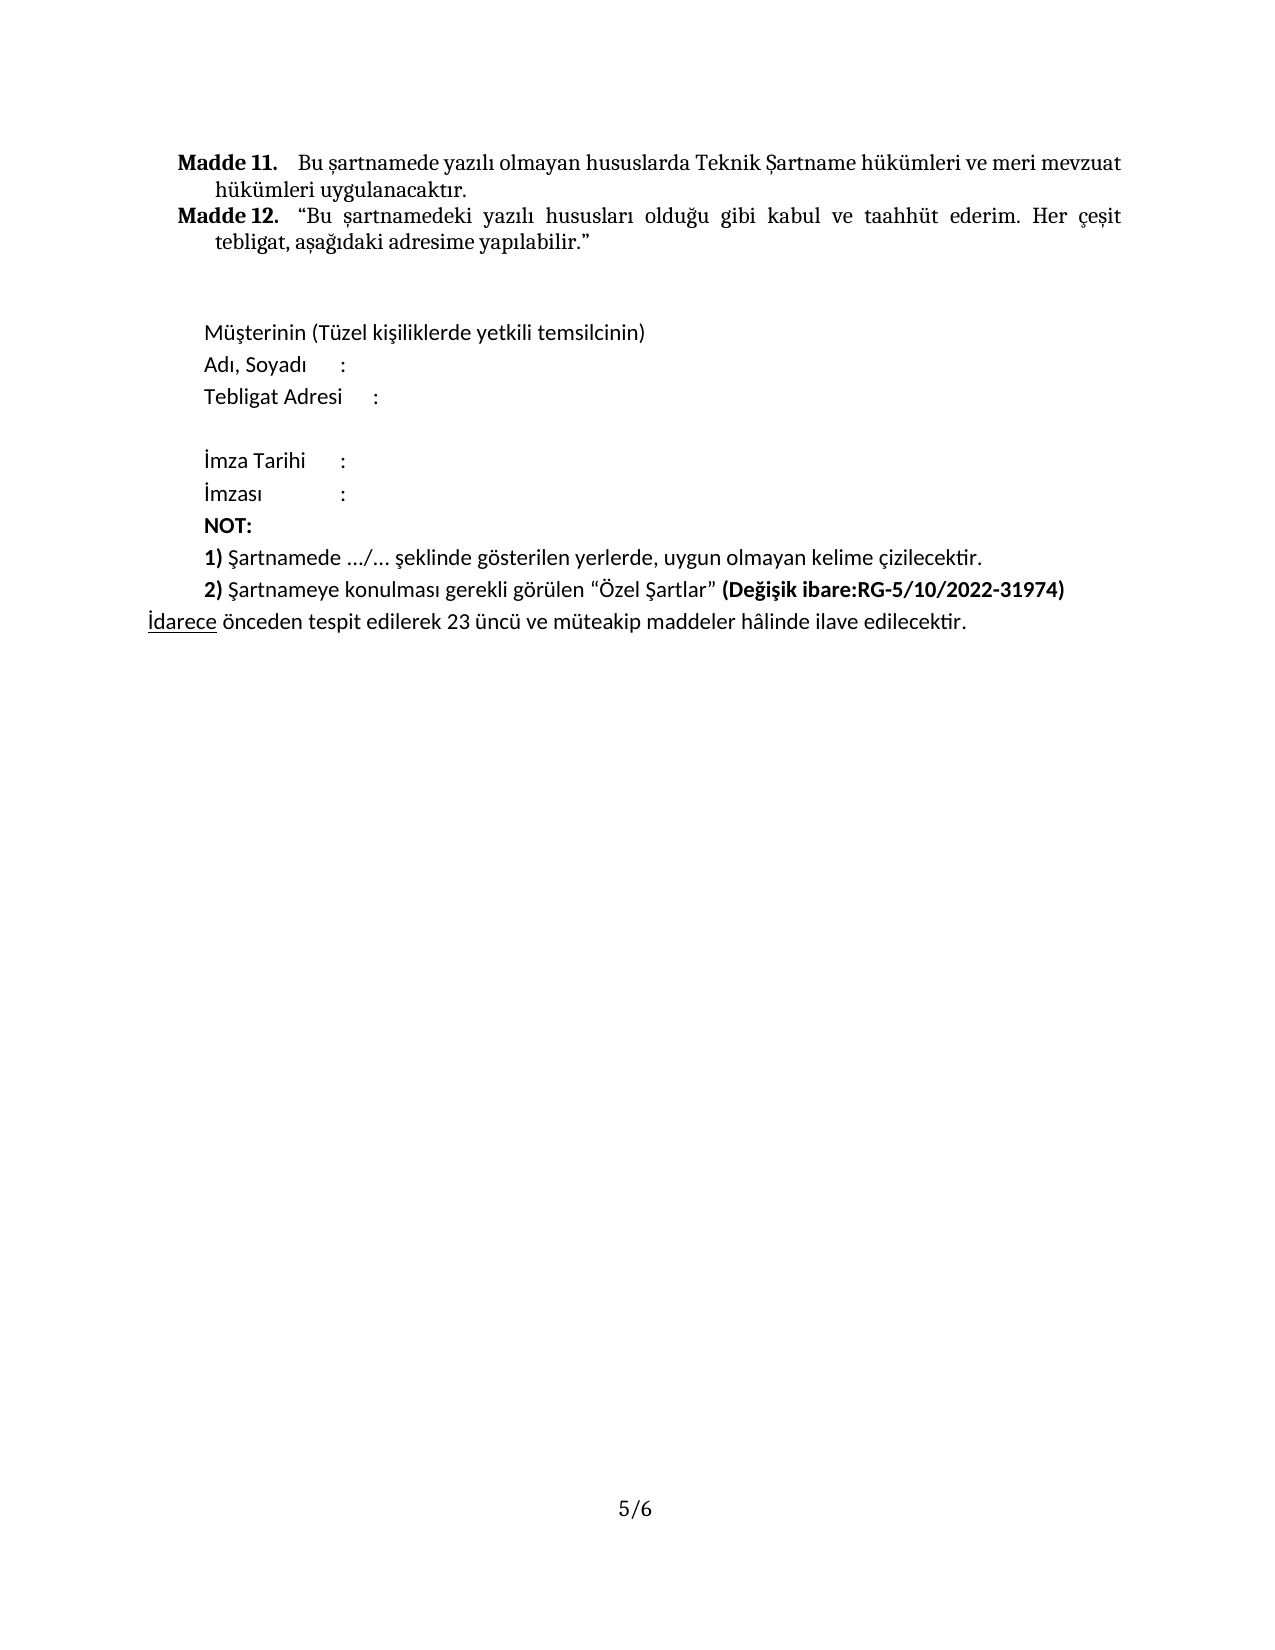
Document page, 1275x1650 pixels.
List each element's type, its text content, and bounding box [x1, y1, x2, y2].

text 1) Şartnamede .../... şeklinde gösterilen yerlerde, uygun olmayan kelime çizilecektir. [148, 543, 1122, 571]
list Bu şartnamede yazılı olmayan hususlarda Teknik Şartname hükümleri ve meri mevzuat hükümleri uygulanacaktır. [177, 150, 1122, 203]
text İmzası : [148, 479, 1122, 507]
text Müşterinin (Tüzel kişiliklerde yetkili temsilcinin) [148, 318, 1122, 346]
text Tebligat Adresi : [148, 382, 1122, 410]
text NOT: [148, 511, 1122, 539]
text Adı, Soyadı : [148, 350, 1122, 378]
text 2) Şartnameye konulması gerekli görülen “Özel Şartlar” (Değişik ibare:RG-5/10/2022-31974) İdarece önceden tespit edilerek 23 üncü ve müteakip maddeler hâlinde ilave edilecektir. [148, 575, 1122, 636]
list “Bu şartnamedeki yazılı hususları olduğu gibi kabul ve taahhüt ederim. Her çeşit tebligat, aşağıdaki adresime yapılabilir.” [177, 203, 1122, 255]
text İmza Tarihi : [148, 447, 1122, 474]
